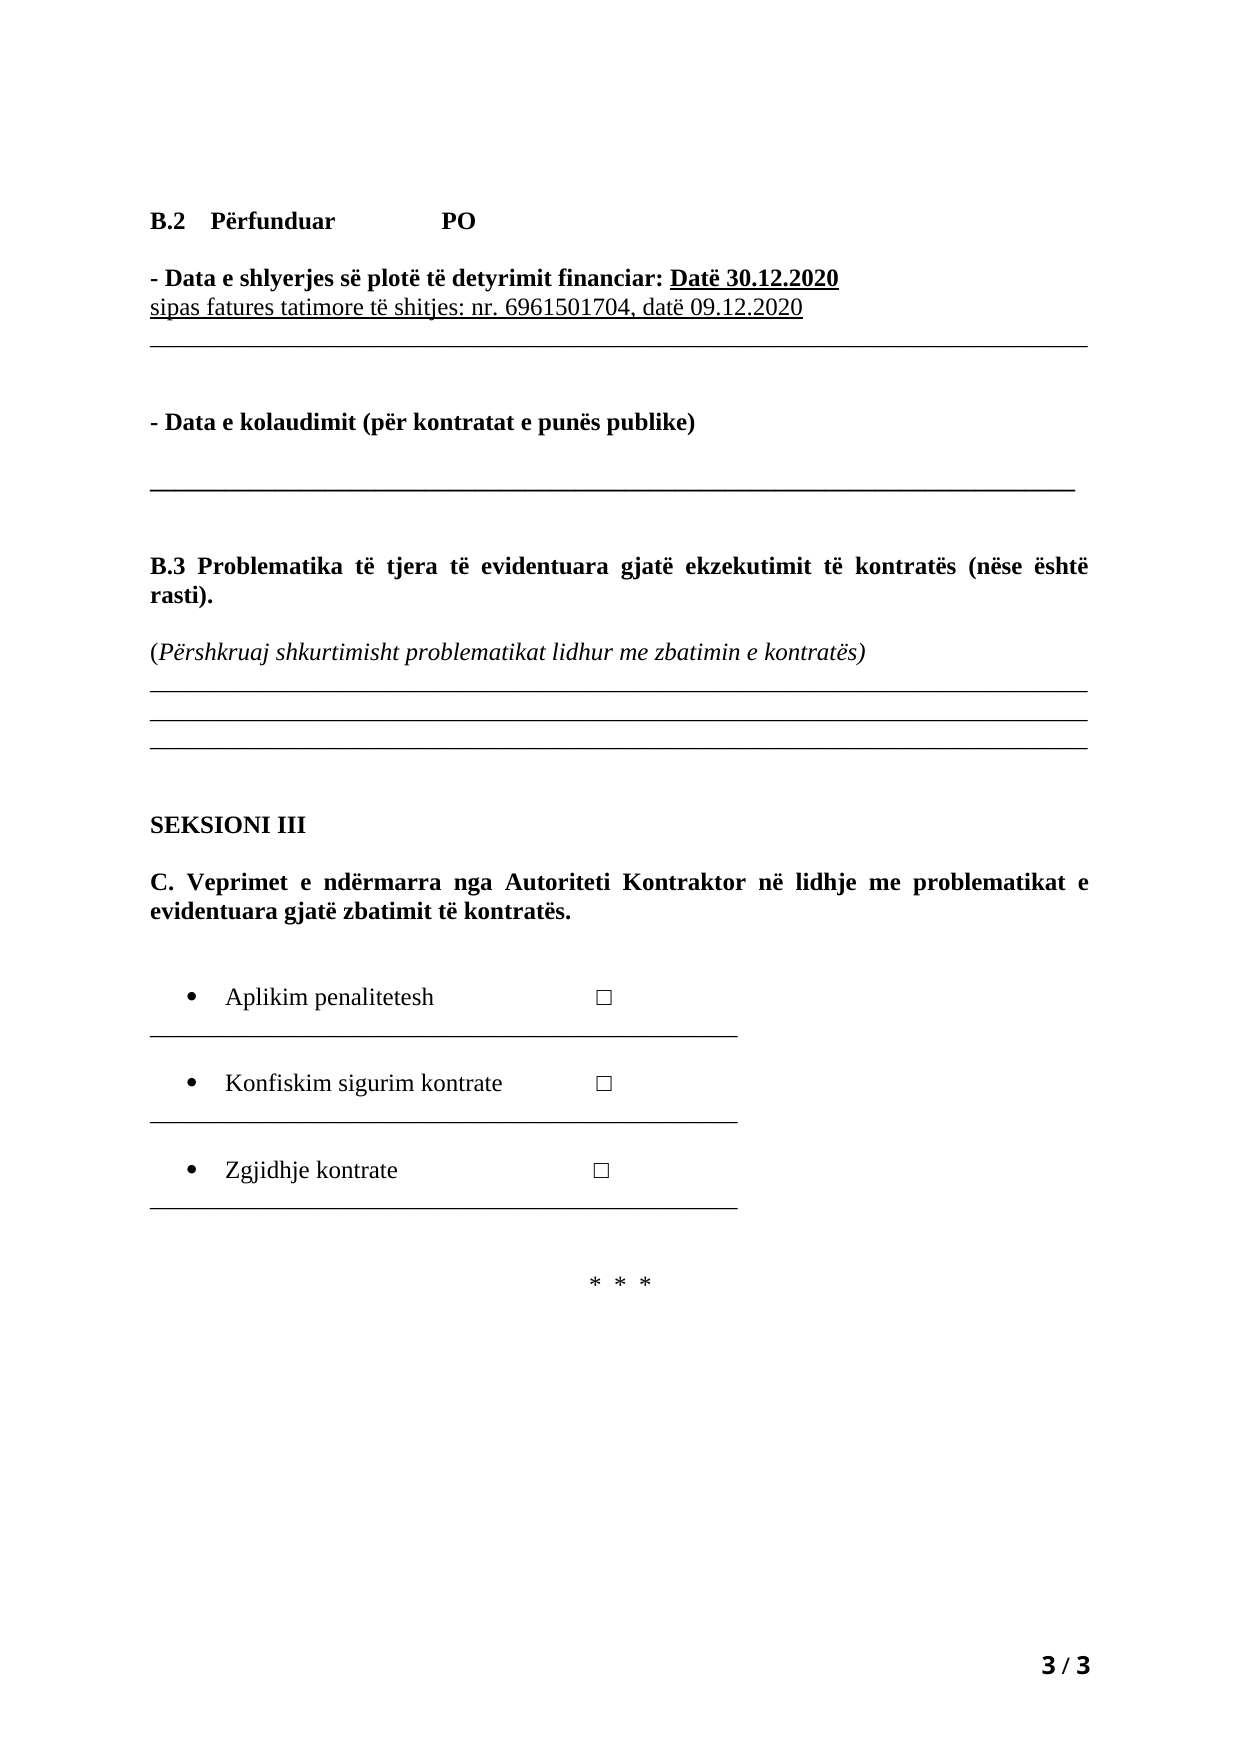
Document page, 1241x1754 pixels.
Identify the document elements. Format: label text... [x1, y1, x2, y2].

text _______________________________________________ [150, 1183, 1090, 1212]
text (Përshkruaj shkurtimisht problematikat lidhur me zbatimin e kontratës) [150, 637, 1090, 666]
text * * * [150, 1270, 1090, 1298]
list Aplikim penalitetesh □ [187, 982, 1090, 1011]
text __________________________________________________________________________ [150, 465, 1090, 493]
list Zgjidhje kontrate □ [187, 1155, 1090, 1183]
text B.3 Problematika të tjera të evidentuara gjatë ekzekutimit të kontratës (nëse është rasti). [150, 551, 1090, 608]
text C. Veprimet e ndërmarra nga Autoriteti Kontraktor në lidhje me problematikat e evidentuara gjatë zbatimit të kontratës. [150, 867, 1090, 925]
text _________________________________________________________________________________________________________________________________________________________________________________________________________________________________ [150, 666, 1090, 752]
list Konfiskim sigurim kontrate □ [187, 1068, 1090, 1097]
text sipas fatures tatimore të shitjes: nr. 6961501704, datë 09.12.2020 [150, 292, 1090, 321]
text _______________________________________________ [150, 1011, 1090, 1040]
text _______________________________________________ [150, 1097, 1090, 1126]
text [150, 321, 1090, 350]
text - Data e shlyerjes së plotë të detyrimit financiar: Datë 30.12.2020 [150, 263, 1090, 292]
text B.2 Përfunduar PO [150, 206, 1090, 235]
text - Data e kolaudimit (për kontratat e punës publike) [150, 407, 1090, 436]
text SEKSIONI III [150, 810, 1090, 838]
